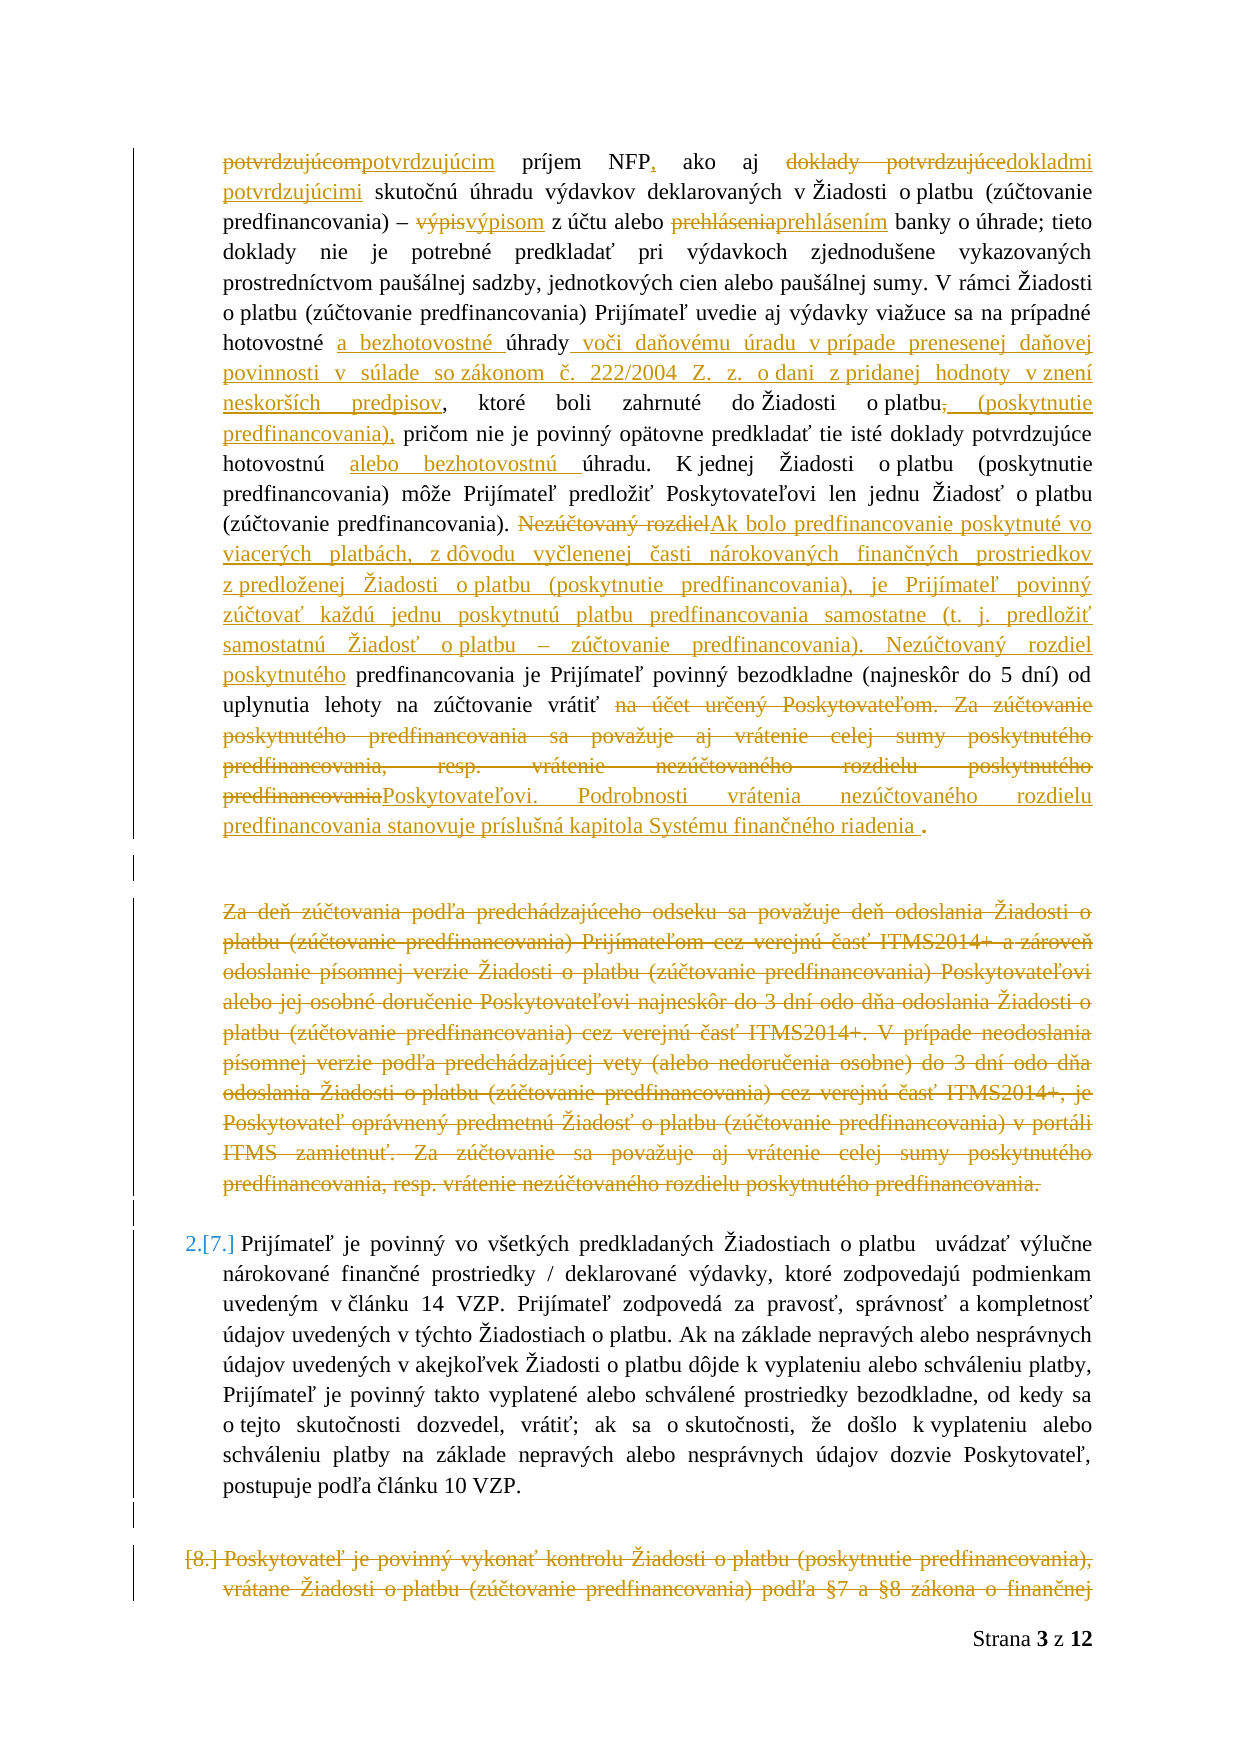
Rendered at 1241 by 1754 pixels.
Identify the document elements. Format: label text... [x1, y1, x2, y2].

list Prijímateľ je povinný vo všetkých predkladaných Žiadostiach o platbu uvádzať výlučne nárokované finančné prostriedky / deklarované výdavky, ktoré zodpovedajú podmienkam uvedeným v článku 14 VZP. Prijímateľ zodpovedá za pravosť, správnosť a kompletnosť údajov uvedených v týchto Žiadostiach o platbu. Ak na základe nepravých alebo nesprávnych údajov uvedených v akejkoľvek Žiadosti o platbu dôjde k vyplateniu alebo schváleniu platby, Prijímateľ je povinný takto vyplatené alebo schválené prostriedky bezodkladne, od kedy sa o tejto skutočnosti dozvedel, vrátiť; ak sa o skutočnosti, že došlo k vyplateniu alebo schváleniu platby na základe nepravých alebo nesprávnych údajov dozvie Poskytovateľ, postupuje podľa článku 10 VZP. [185, 1230, 1092, 1498]
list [185, 148, 1092, 839]
